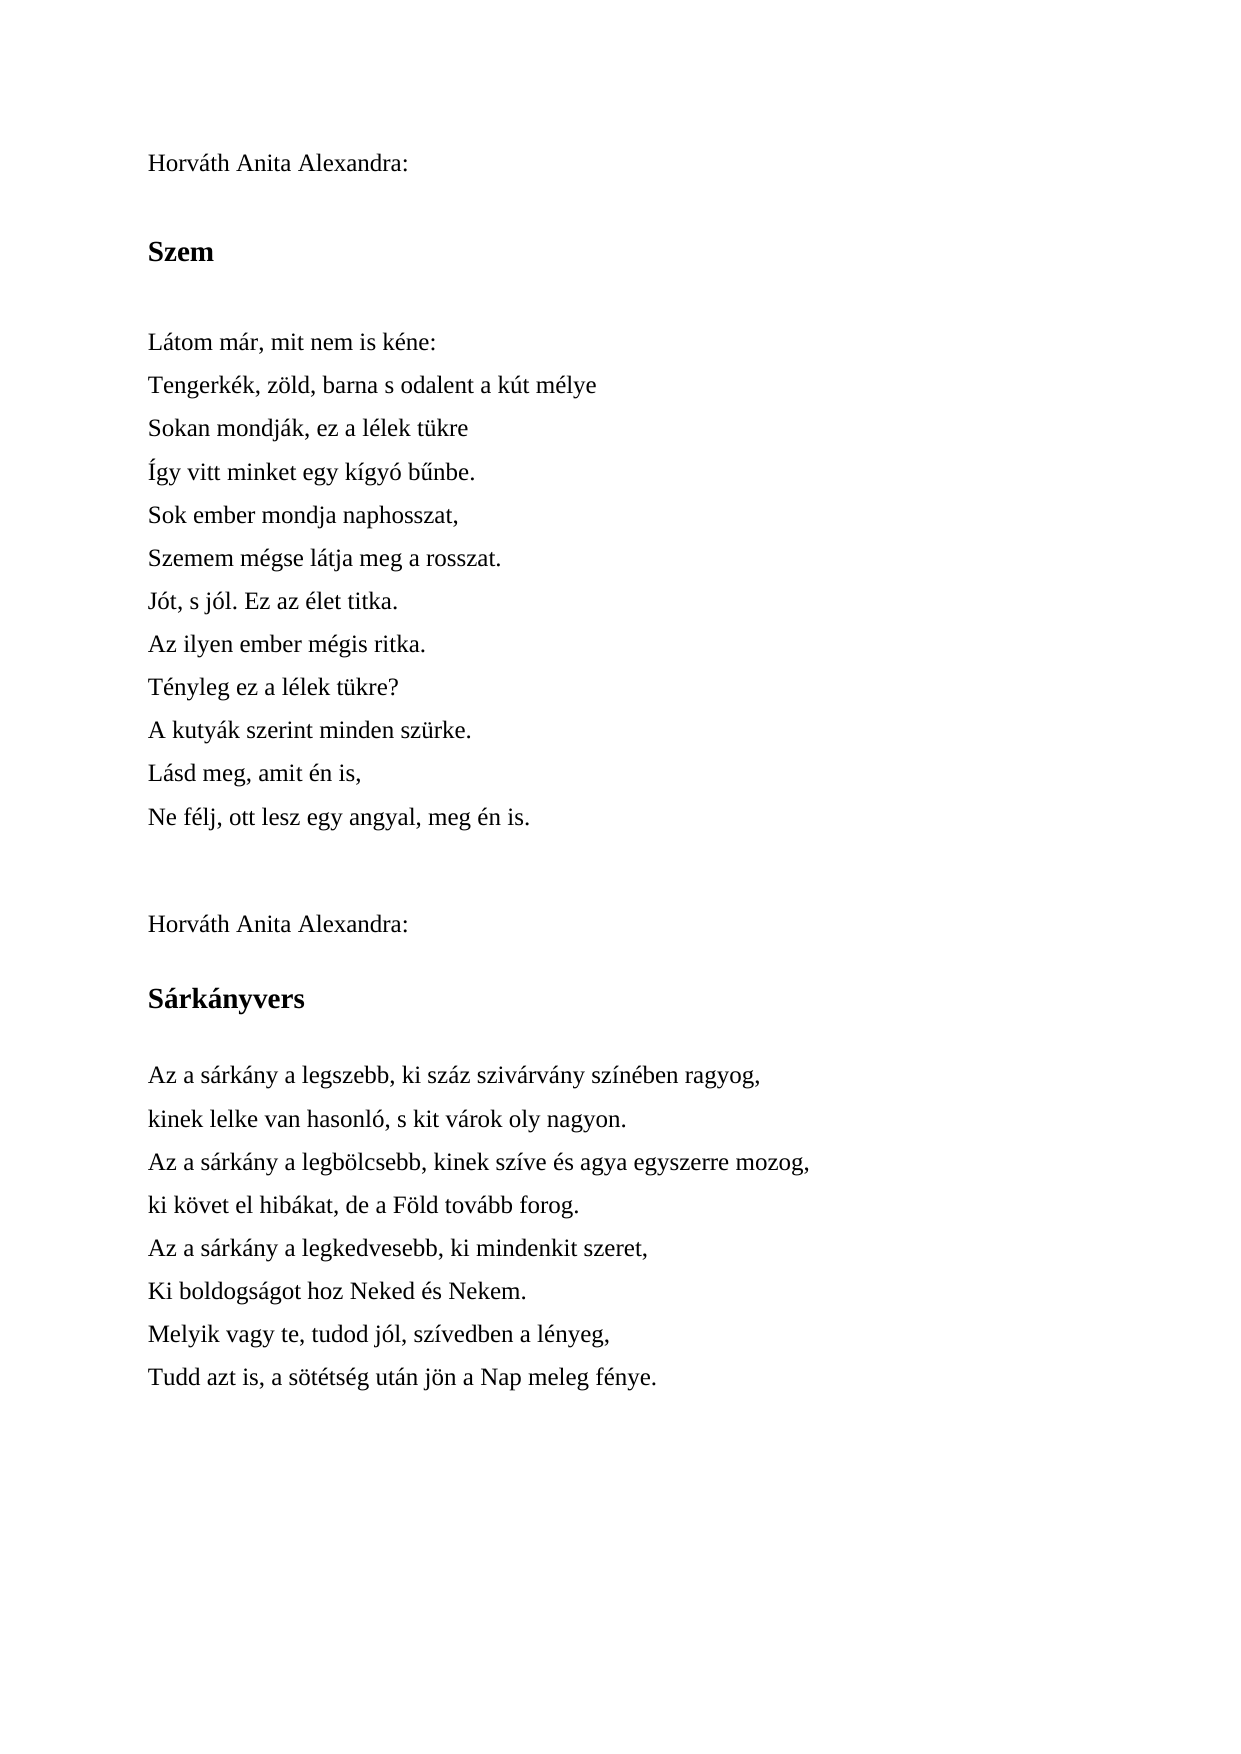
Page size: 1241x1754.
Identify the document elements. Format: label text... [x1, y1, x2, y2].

text Sokan mondják, ez a lélek tükre [148, 413, 1093, 442]
text Az a sárkány a legbölcsebb, kinek szíve és agya egyszerre mozog, [148, 1147, 1093, 1176]
text Melyik vagy te, tudod jól, szívedben a lényeg, [148, 1319, 1093, 1348]
text Szem [148, 234, 1093, 267]
text Így vitt minket egy kígyó bűnbe. [148, 457, 1093, 485]
text Tudd azt is, a sötétség után jön a Nap meleg fénye. [148, 1362, 1093, 1391]
text Lásd meg, amit én is, [148, 758, 1093, 787]
text Az ilyen ember mégis ritka. [148, 629, 1093, 658]
text ki követ el hibákat, de a Föld tovább forog. [148, 1190, 1093, 1219]
text Tengerkék, zöld, barna s odalent a kút mélye [148, 370, 1093, 399]
text Jót, s jól. Ez az élet titka. [148, 586, 1093, 615]
text kinek lelke van hasonló, s kit várok oly nagyon. [148, 1104, 1093, 1132]
text A kutyák szerint minden szürke. [148, 715, 1093, 744]
text Sok ember mondja naphosszat, [148, 500, 1093, 528]
text Szemem mégse látja meg a rosszat. [148, 543, 1093, 572]
text Sárkányvers [148, 981, 1093, 1014]
text Horváth Anita Alexandra: [148, 909, 1093, 937]
text Látom már, mit nem is kéne: [148, 327, 1093, 356]
text Tényleg ez a lélek tükre? [148, 672, 1093, 701]
text Horváth Anita Alexandra: [148, 148, 1093, 176]
text Ne félj, ott lesz egy angyal, meg én is. [148, 802, 1093, 830]
text Az a sárkány a legszebb, ki száz szivárvány színében ragyog, [148, 1061, 1093, 1089]
text Ki boldogságot hoz Neked és Nekem. [148, 1276, 1093, 1305]
text Az a sárkány a legkedvesebb, ki mindenkit szeret, [148, 1233, 1093, 1262]
